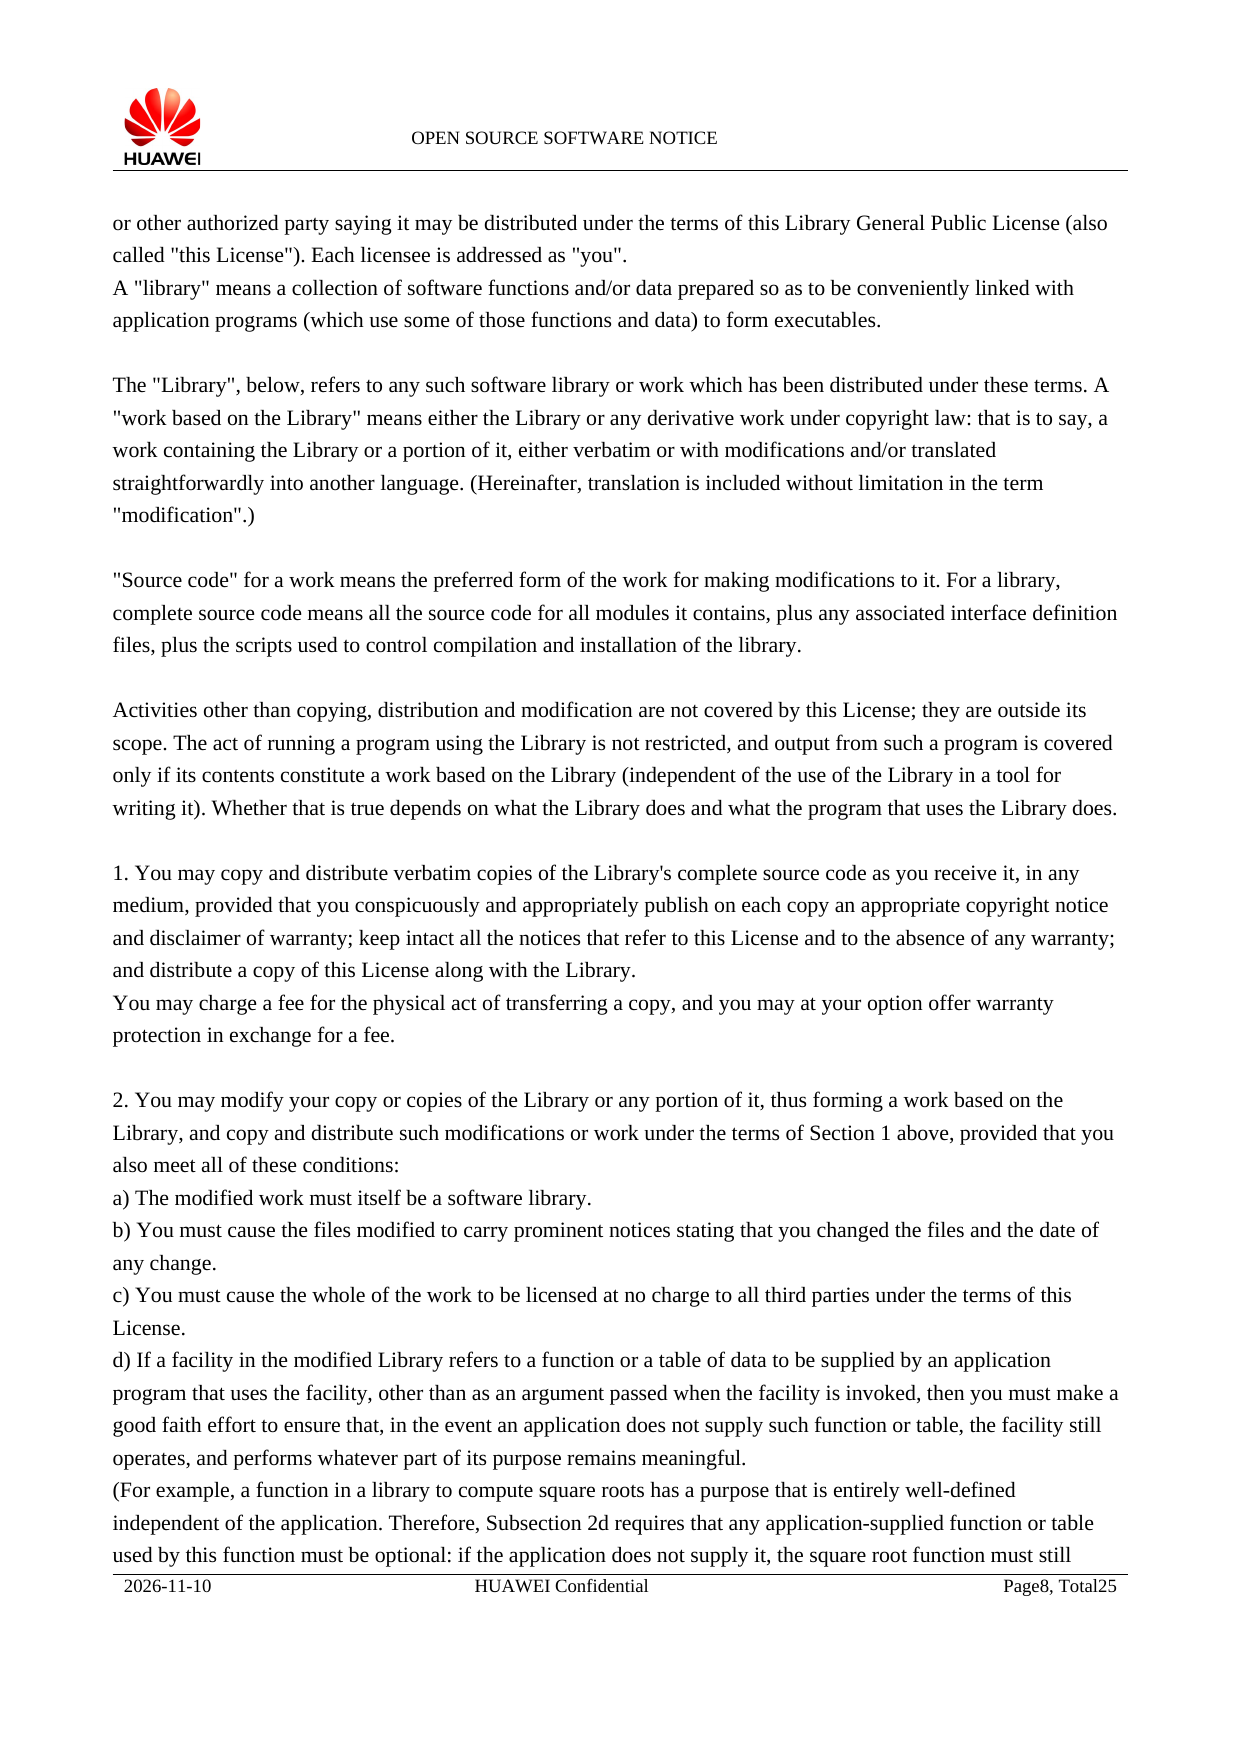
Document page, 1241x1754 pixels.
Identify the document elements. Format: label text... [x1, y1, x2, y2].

text d) If a facility in the modified Library refers to a function or a table of data to be supplied by an application program that uses the facility, other than as an argument passed when the facility is invoked, then you must make a good faith effort to ensure that, in the event an application does not supply such function or table, the facility still operates, and performs whatever part of its purpose remains meaningful. [112, 1344, 1128, 1474]
text You may charge a fee for the physical act of transferring a copy, and you may at your option offer warranty protection in exchange for a fee. [112, 986, 1128, 1051]
text c) You must cause the whole of the work to be licensed at no charge to all third parties under the terms of this License. [112, 1279, 1128, 1344]
text b) You must cause the files modified to carry prominent notices stating that you changed the files and the date of any change. [112, 1214, 1128, 1279]
text a) The modified work must itself be a software library. [112, 1181, 1128, 1214]
text A "library" means a collection of software functions and/or data prepared so as to be conveniently linked with application programs (which use some of those functions and data) to form executables. [112, 271, 1128, 336]
picture [124, 88, 201, 165]
text Activities other than copying, distribution and modification are not covered by this License; they are outside its scope. The act of running a program using the Library is not restricted, and output from such a program is covered only if its contents constitute a work based on the Library (independent of the use of the Library in a tool for writing it). Whether that is true depends on what the Library does and what the program that uses the Library does. [112, 694, 1128, 824]
text "Source code" for a work means the preferred form of the work for making modifications to it. For a library, complete source code means all the source code for all modules it contains, plus any associated interface definition files, plus the scripts used to control compilation and installation of the library. [112, 564, 1128, 661]
text 2. You may modify your copy or copies of the Library or any portion of it, thus forming a work based on the Library, and copy and distribute such modifications or work under the terms of Section 1 above, provided that you also meet all of these conditions: [112, 1084, 1128, 1181]
text 1. You may copy and distribute verbatim copies of the Library's complete source code as you receive it, in any medium, provided that you conspicuously and appropriately publish on each copy an appropriate copyright notice and disclaimer of warranty; keep intact all the notices that refer to this License and to the absence of any warranty; and distribute a copy of this License along with the Library. [112, 856, 1128, 986]
text The "Library", below, refers to any such software library or work which has been distributed under these terms. A "work based on the Library" means either the Library or any derivative work under copyright law: that is to say, a work containing the Library or a portion of it, either verbatim or with modifications and/or translated straightforwardly into another language. (Hereinafter, translation is included without limitation in the term "modification".) [112, 369, 1128, 531]
